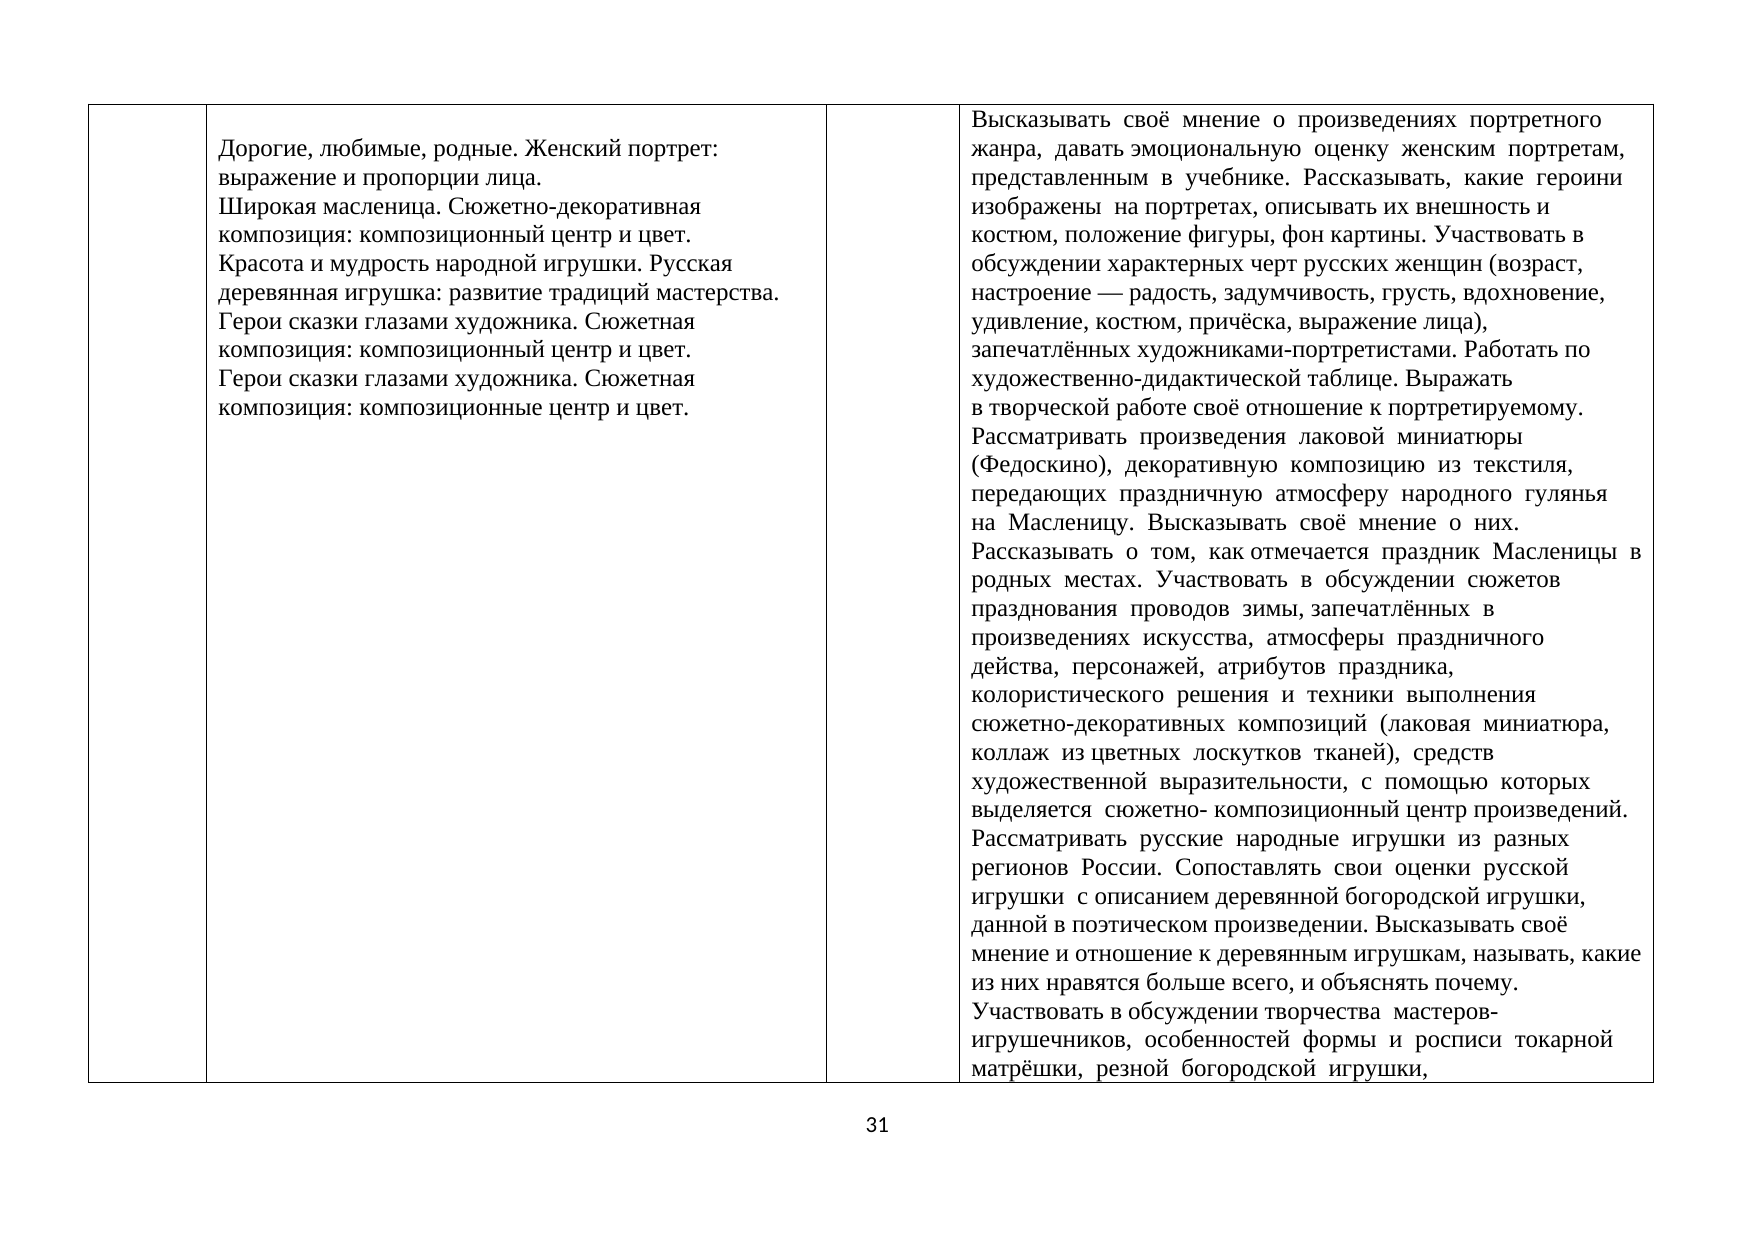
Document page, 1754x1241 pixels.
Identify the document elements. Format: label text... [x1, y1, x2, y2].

table_cell 3 [89, 105, 206, 1082]
table_cell 5 [827, 105, 959, 1082]
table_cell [960, 105, 1653, 1082]
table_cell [207, 105, 826, 1082]
